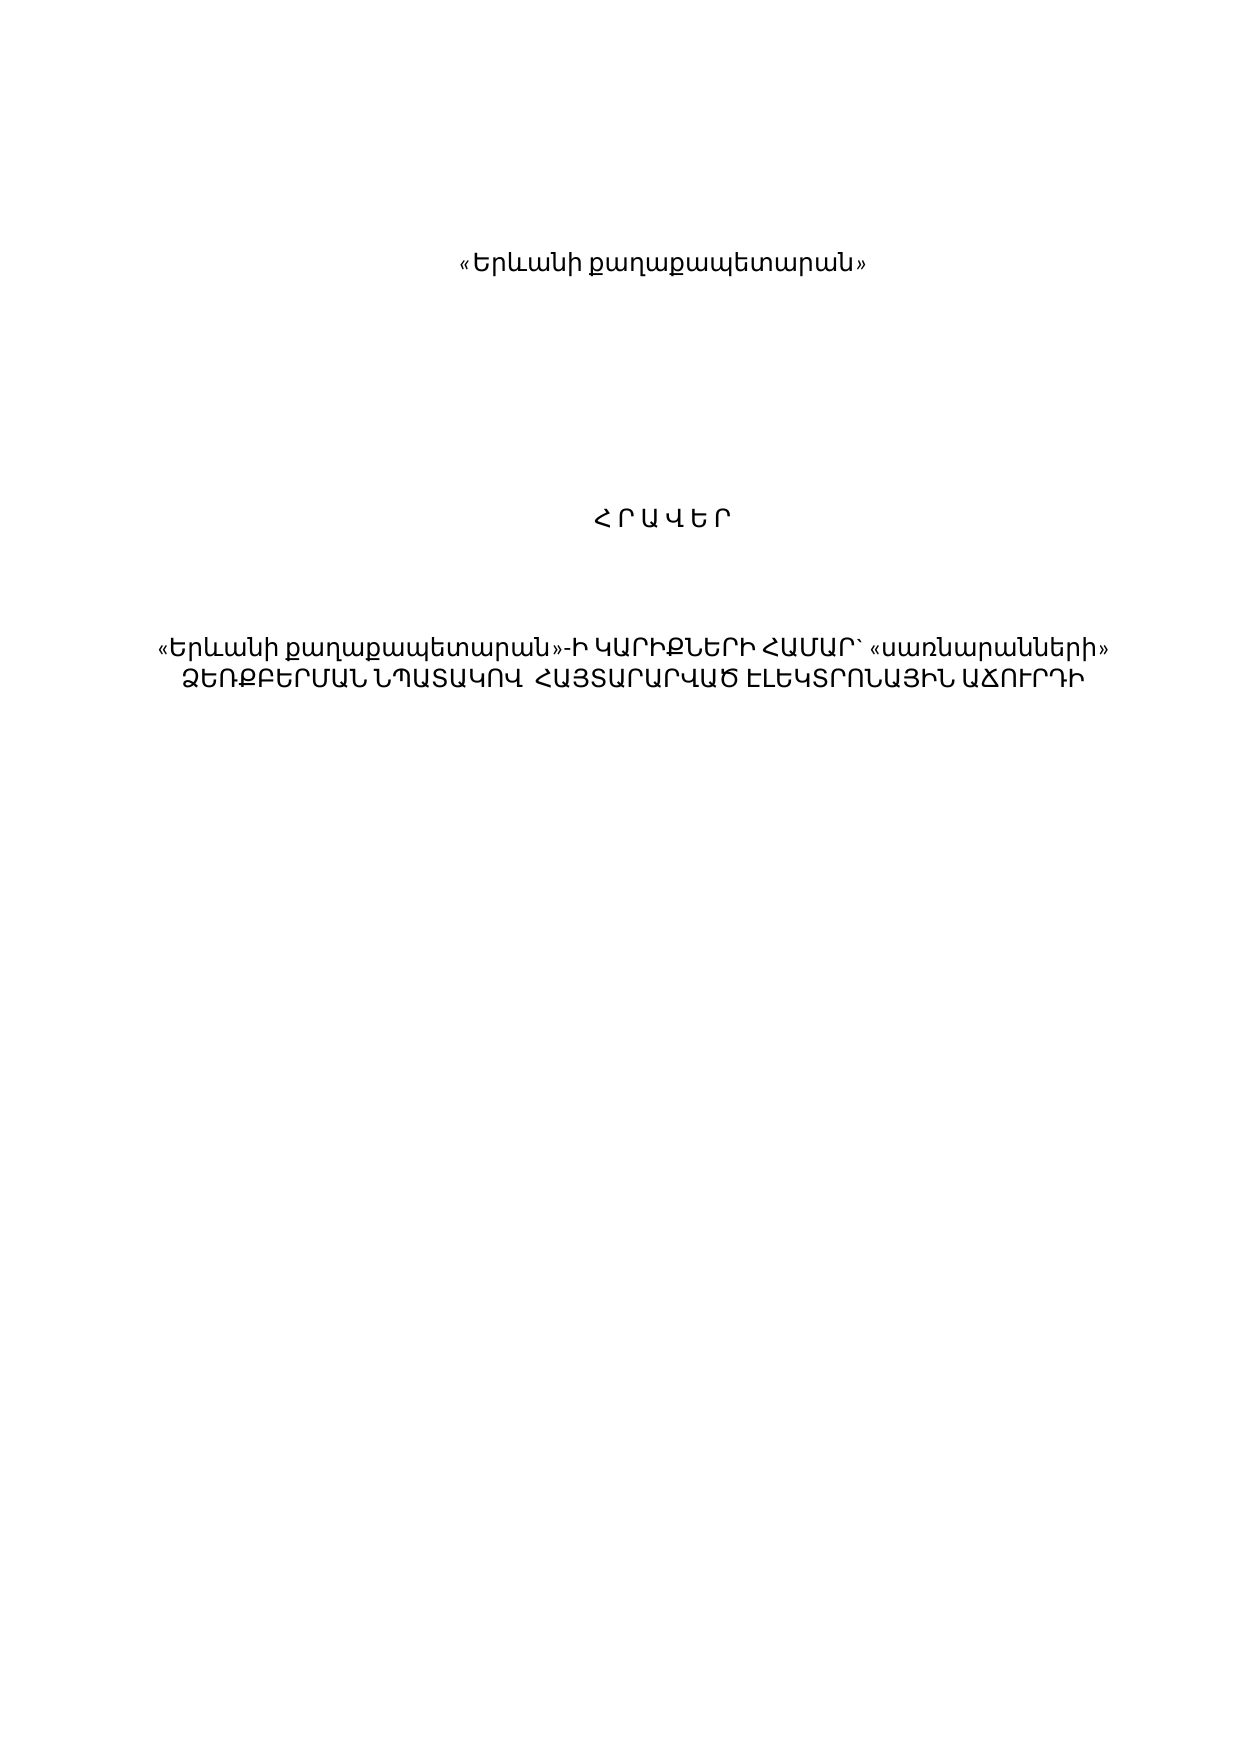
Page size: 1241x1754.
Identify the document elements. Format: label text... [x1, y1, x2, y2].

text « Երևանի քաղաքապետարան» [94, 247, 1172, 278]
text «Երևանի քաղաքապետարան»-Ի ԿԱՐԻՔՆԵՐԻ ՀԱՄԱՐ` «սառնարանների» ՁԵՌՔԲԵՐՄԱՆ ՆՊԱՏԱԿՈՎ ՀԱՅՏԱՐԱՐՎԱԾ ԷԼԵԿՏՐՈՆԱՅԻՆ ԱՃՈՒՐԴԻ [94, 632, 1172, 693]
text Հ Ր Ա Վ Ե Ր [94, 503, 1172, 534]
